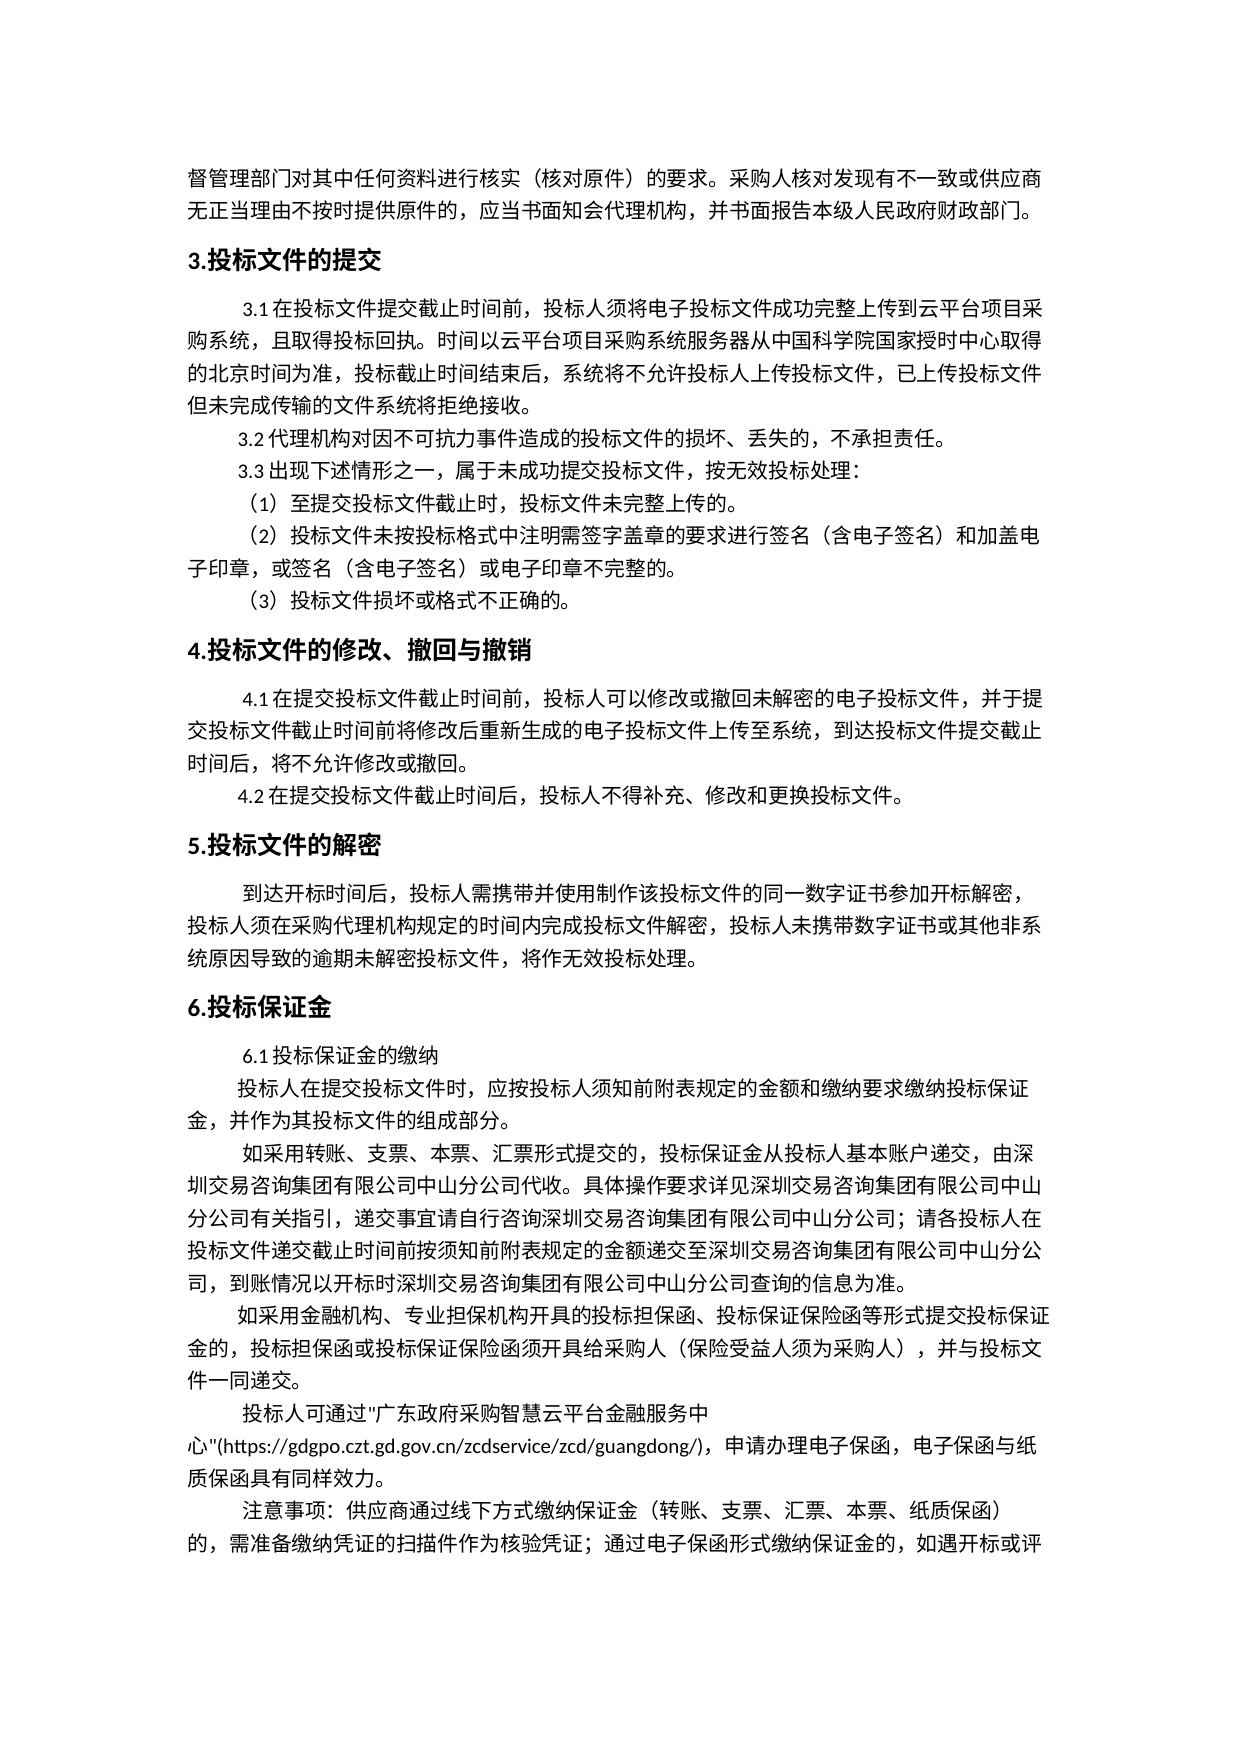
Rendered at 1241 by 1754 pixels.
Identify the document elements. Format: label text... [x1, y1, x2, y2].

text 4.1在提交投标文件截止时间前，投标人可以修改或撤回未解密的电子投标文件，并于提交投标文件截止时间前将修改后重新生成的电子投标文件上传至系统，到达投标文件提交截止时间后，将不允许修改或撤回。 [187, 682, 1053, 779]
text 3.2代理机构对因不可抗力事件造成的投标文件的损坏、丢失的，不承担责任。 [187, 422, 1053, 454]
text 4.投标文件的修改、撤回与撤销 [187, 617, 1053, 682]
text （2）投标文件未按投标格式中注明需签字盖章的要求进行签名（含电子签名）和加盖电子印章，或签名（含电子签名）或电子印章不完整的。 [187, 519, 1053, 584]
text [187, 1494, 1053, 1559]
text 投标人在提交投标文件时，应按投标人须知前附表规定的金额和缴纳要求缴纳投标保证金，并作为其投标文件的组成部分。 [187, 1072, 1053, 1137]
text 6.1投标保证金的缴纳 [187, 1039, 1053, 1072]
text 6.投标保证金 [187, 974, 1053, 1039]
text 3.1在投标文件提交截止时间前，投标人须将电子投标文件成功完整上传到云平台项目采购系统，且取得投标回执。时间以云平台项目采购系统服务器从中国科学院国家授时中心取得的北京时间为准，投标截止时间结束后，系统将不允许投标人上传投标文件，已上传投标文件但未完成传输的文件系统将拒绝接收。 [187, 292, 1053, 422]
text （1）至提交投标文件截止时，投标文件未完整上传的。 [187, 487, 1053, 519]
text 3.投标文件的提交 [187, 227, 1053, 292]
text 如采用金融机构、专业担保机构开具的投标担保函、投标保证保险函等形式提交投标保证金的，投标担保函或投标保证保险函须开具给采购人（保险受益人须为采购人），并与投标文件一同递交。 [187, 1299, 1053, 1397]
text 投标人可通过"广东政府采购智慧云平台金融服务中心"(https://gdgpo.czt.gd.gov.cn/zcdservice/zcd/guangdong/)，申请办理电子保函，电子保函与纸质保函具有同样效力。 [187, 1397, 1053, 1494]
text 到达开标时间后，投标人需携带并使用制作该投标文件的同一数字证书参加开标解密，投标人须在采购代理机构规定的时间内完成投标文件解密，投标人未携带数字证书或其他非系统原因导致的逾期未解密投标文件，将作无效投标处理。 [187, 877, 1053, 974]
text 5.投标文件的解密 [187, 812, 1053, 877]
text 4.2在提交投标文件截止时间后，投标人不得补充、修改和更换投标文件。 [187, 779, 1053, 812]
text 3.3出现下述情形之一，属于未成功提交投标文件，按无效投标处理： [187, 454, 1053, 487]
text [187, 162, 1053, 227]
text 如采用转账、支票、本票、汇票形式提交的，投标保证金从投标人基本账户递交，由深圳交易咨询集团有限公司中山分公司代收。具体操作要求详见深圳交易咨询集团有限公司中山分公司有关指引，递交事宜请自行咨询深圳交易咨询集团有限公司中山分公司；请各投标人在投标文件递交截止时间前按须知前附表规定的金额递交至深圳交易咨询集团有限公司中山分公司，到账情况以开标时深圳交易咨询集团有限公司中山分公司查询的信息为准。 [187, 1137, 1053, 1299]
text （3）投标文件损坏或格式不正确的。 [187, 584, 1053, 617]
